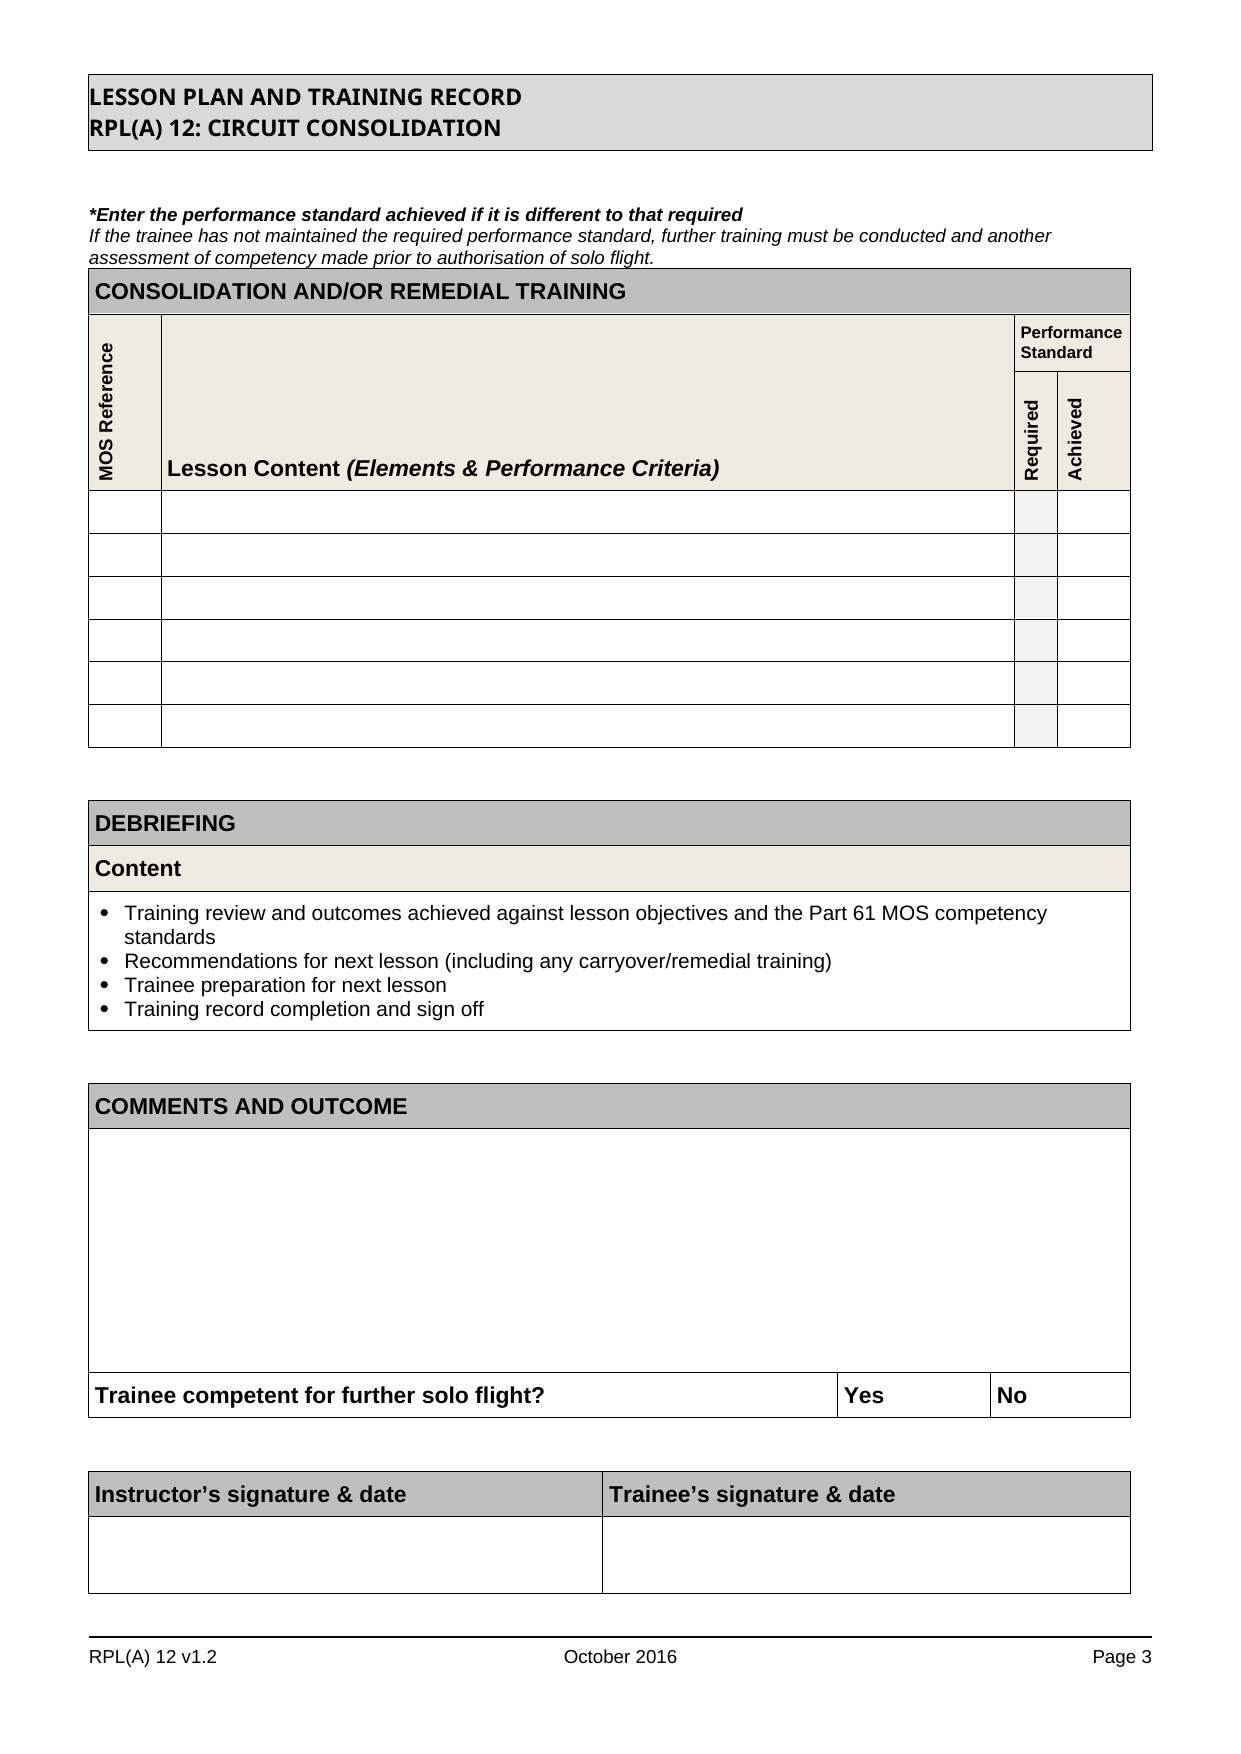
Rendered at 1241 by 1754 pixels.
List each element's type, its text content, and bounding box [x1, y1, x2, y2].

table_cell Performance Standard [1015, 315, 1130, 371]
table_cell [1058, 620, 1130, 661]
table_cell [1015, 491, 1057, 533]
table_cell [162, 491, 1014, 533]
table_cell No [991, 1373, 1130, 1417]
table_cell MOS Reference [89, 315, 161, 490]
table_cell [162, 534, 1014, 576]
table_cell [162, 705, 1014, 747]
text If the trainee has not maintained the required performance standard, further training must be conducted and another assessment of competency made prior to authorisation of solo flight. [89, 225, 1152, 268]
table_header COMMENTS AND OUTCOME [89, 1084, 1130, 1128]
table_header CONSOLIDATION AND/OR REMEDIAL TRAINING [89, 269, 1130, 313]
table_cell [1015, 577, 1057, 618]
table_cell [162, 662, 1014, 704]
table_cell [1058, 662, 1130, 704]
table_cell [89, 1517, 602, 1593]
table_cell [89, 577, 161, 618]
table_cell Trainee competent for further solo flight? [89, 1373, 837, 1417]
table_cell [162, 620, 1014, 661]
table_cell [89, 662, 161, 704]
table_cell Lesson Content (Elements & Performance Criteria) [162, 315, 1014, 490]
table_cell [1015, 705, 1057, 747]
table_cell [1058, 705, 1130, 747]
table_cell Required [1015, 372, 1057, 490]
table_cell [89, 491, 161, 533]
table_cell [1058, 491, 1130, 533]
table_cell [603, 1517, 1130, 1593]
table_cell [1058, 577, 1130, 618]
table_cell [1015, 662, 1057, 704]
table_cell Content [89, 846, 1130, 891]
table_cell [1015, 620, 1057, 661]
table_cell [89, 1129, 1130, 1372]
text *Enter the performance standard achieved if it is different to that required [89, 204, 1152, 225]
table_header Instructor’s signature & date [89, 1472, 602, 1516]
table_cell [89, 705, 161, 747]
table_header DEBRIEFING [89, 801, 1130, 845]
table_cell [162, 577, 1014, 618]
table_cell [89, 534, 161, 576]
table_cell Training review and outcomes achieved against lesson objectives and the Part 61 MOS competency standards Recommendations for next lesson (including any carryover/remedial training) Trainee preparation for next lesson Training record completion and sign off [89, 892, 1130, 1029]
table_cell Yes [838, 1373, 990, 1417]
table_cell [1058, 534, 1130, 576]
table_header Trainee’s signature & date [603, 1472, 1130, 1516]
table_cell [89, 620, 161, 661]
table_cell [1015, 534, 1057, 576]
table_cell Achieved [1058, 372, 1130, 490]
